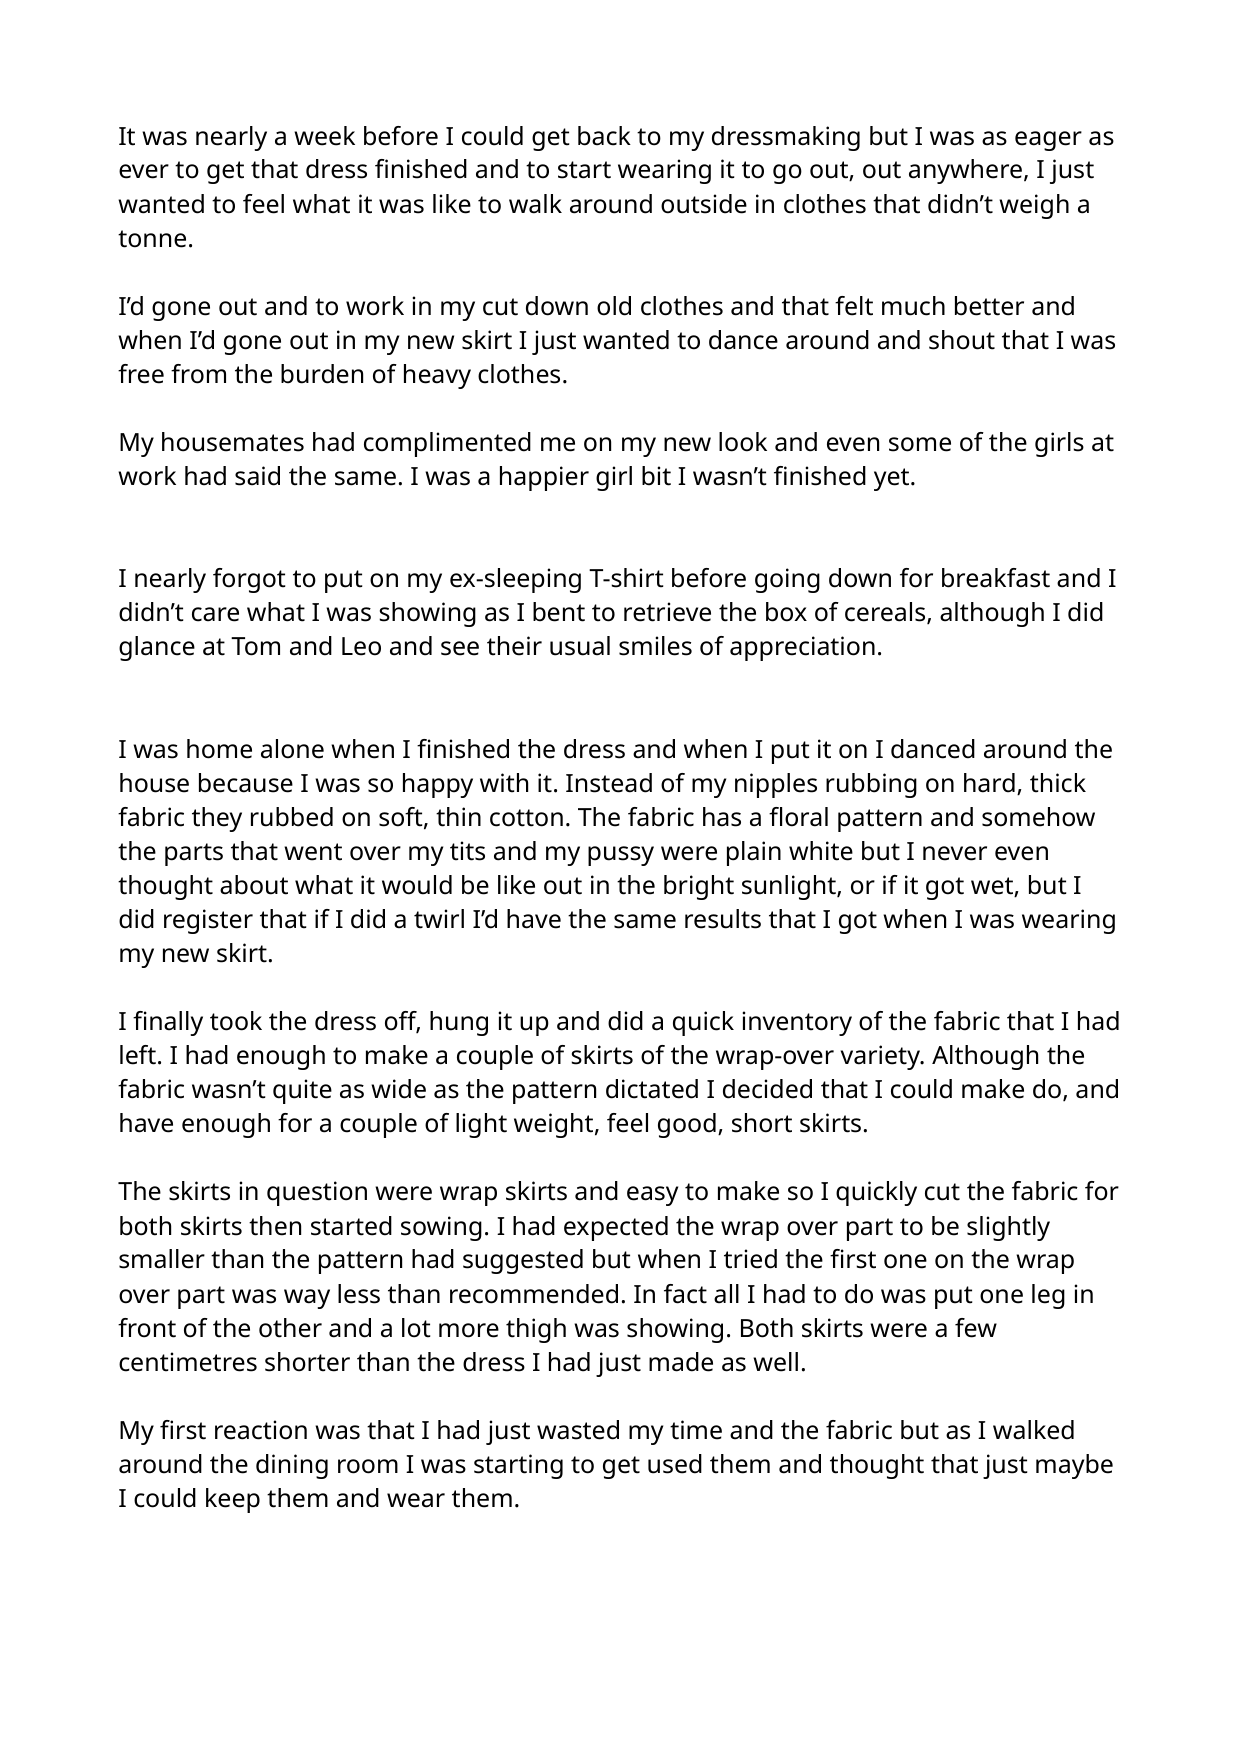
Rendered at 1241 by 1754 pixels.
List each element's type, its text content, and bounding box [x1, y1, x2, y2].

text I finally took the dress off, hung it up and did a quick inventory of the fabric that I had left. I had enough to make a couple of skirts of the wrap-over variety. Although the fabric wasn’t quite as wide as the pattern dictated I decided that I could make do, and have enough for a couple of light weight, feel good, short skirts. [118, 1004, 1122, 1140]
text I’d gone out and to work in my cut down old clothes and that felt much better and when I’d gone out in my new skirt I just wanted to dance around and shout that I was free from the burden of heavy clothes. [118, 288, 1122, 391]
text I was home alone when I finished the dress and when I put it on I danced around the house because I was so happy with it. Instead of my nipples rubbing on hard, thick fabric they rubbed on soft, thin cotton. The fabric has a floral pattern and somehow the parts that went over my tits and my pussy were plain white but I never even thought about what it would be like out in the bright sunlight, or if it got wet, but I did register that if I did a twirl I’d have the same results that I got when I was wearing my new skirt. [118, 731, 1122, 970]
text The skirts in question were wrap skirts and easy to make so I quickly cut the fabric for both skirts then started sowing. I had expected the wrap over part to be slightly smaller than the pattern had suggested but when I tried the first one on the wrap over part was way less than recommended. In fact all I had to do was put one leg in front of the other and a lot more thigh was showing. Both skirts were a few centimetres shorter than the dress I had just made as well. [118, 1174, 1122, 1378]
text I nearly forgot to put on my ex-sleeping T-shirt before going down for breakfast and I didn’t care what I was showing as I bent to retrieve the box of cereals, although I did glance at Tom and Leo and see their usual smiles of appreciation. [118, 561, 1122, 663]
text My housemates had complimented me on my new look and even some of the girls at work had said the same. I was a happier girl bit I wasn’t finished yet. [118, 425, 1122, 493]
text It was nearly a week before I could get back to my dressmaking but I was as eager as ever to get that dress finished and to start wearing it to go out, out anywhere, I just wanted to feel what it was like to walk around outside in clothes that didn’t weigh a tonne. [118, 118, 1122, 254]
text My first reaction was that I had just wasted my time and the fabric but as I walked around the dining room I was starting to get used them and thought that just maybe I could keep them and wear them. [118, 1412, 1122, 1515]
